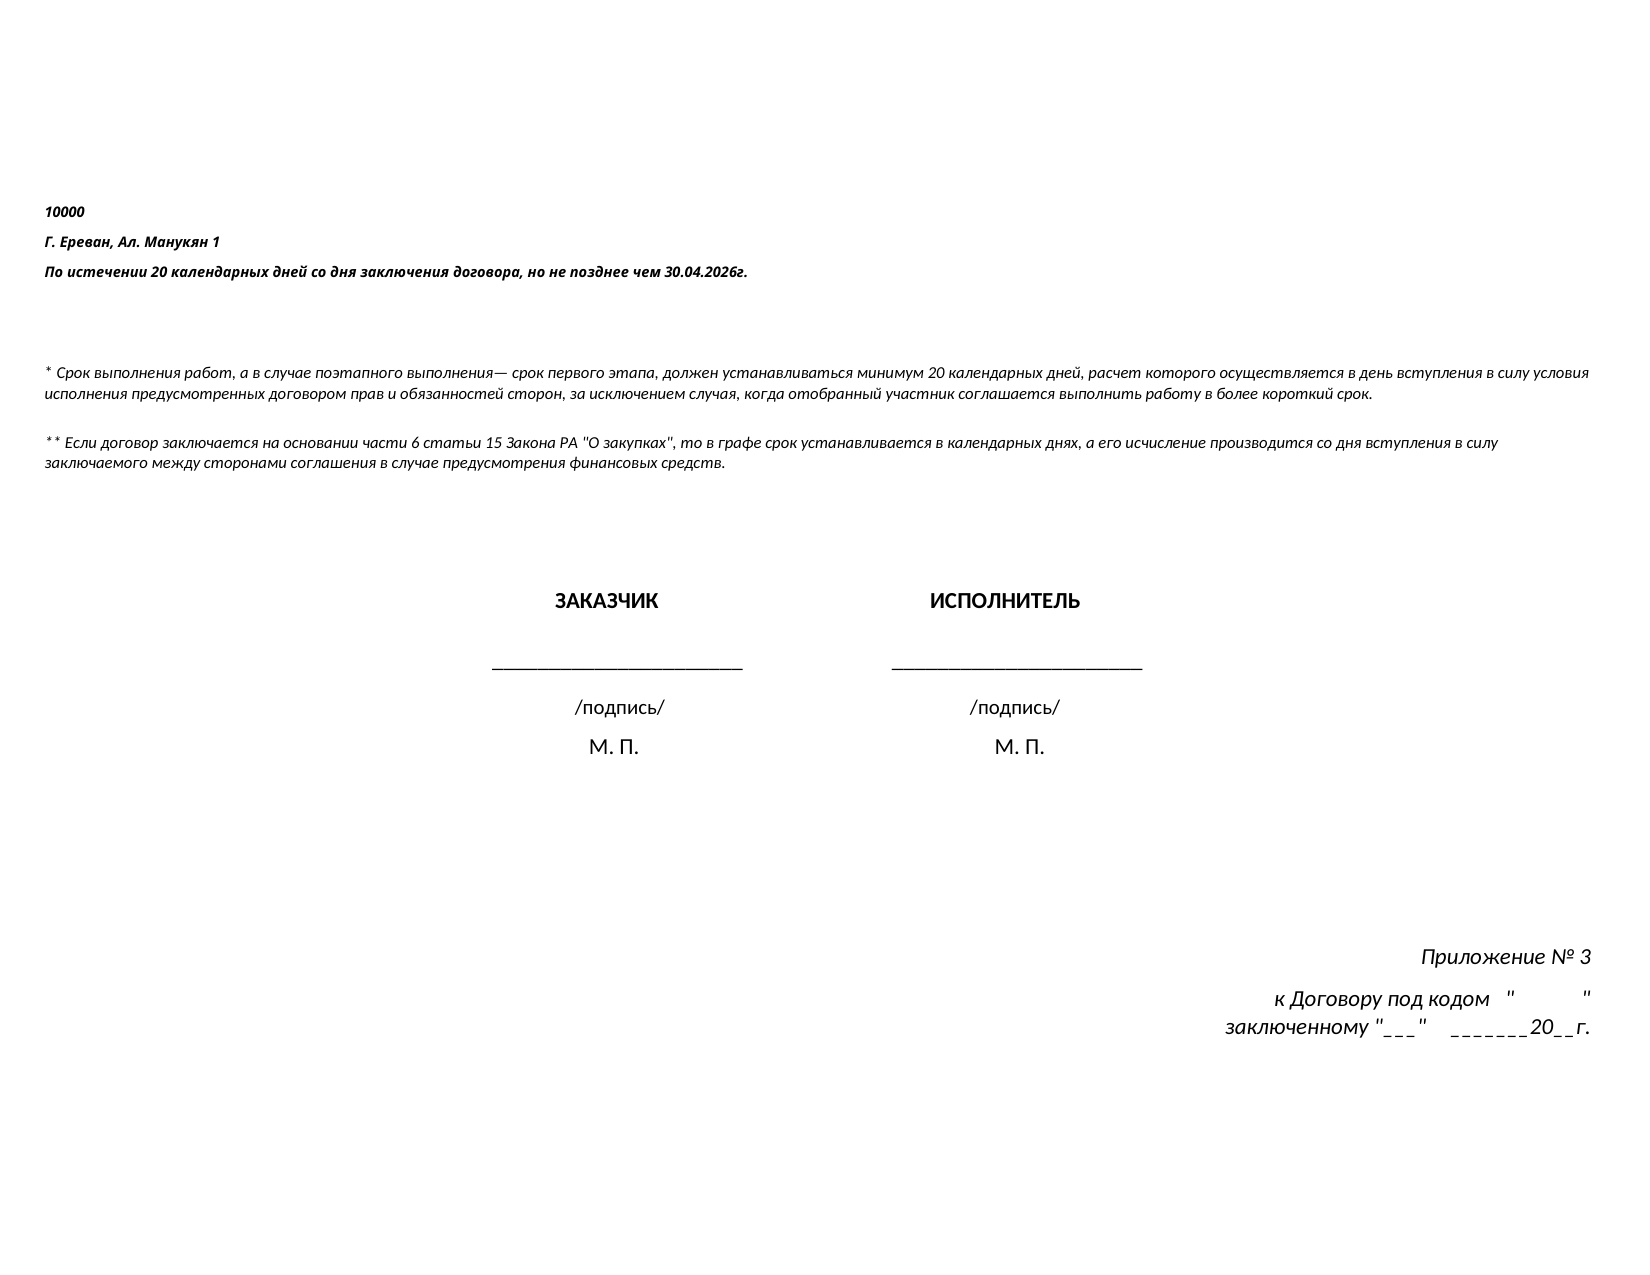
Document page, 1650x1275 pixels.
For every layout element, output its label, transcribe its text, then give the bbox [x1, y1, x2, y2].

text /подпись/ /подпись/ [44, 694, 1591, 720]
text к Договору под кодом " " заключенному "___" _______20__г. [44, 984, 1591, 1040]
text * Срок выполнения работ, а в случае поэтапного выполнения— срок первого этапа, должен устанавливаться минимум 20 календарных дней, расчет которого осуществляется в день вступления в силу условия исполнения предусмотренных договором прав и обязанностей сторон, за исключением случая, когда отобранный участник соглашается выполнить работу в более короткий срок. [44, 363, 1591, 403]
text М. П. М. П. [44, 732, 1591, 761]
text ЗАКАЗЧИК ИСПОЛНИТЕЛЬ [44, 586, 1591, 614]
text ______________________ ______________________ [44, 645, 1591, 673]
text Приложение № 3 [44, 942, 1591, 970]
text ** Если договор заключается на основании части 6 статьи 15 Закона РА "О закупках", то в графе срок устанавливается в календарных днях, а его исчисление производится со дня вступления в силу заключаемого между сторонами соглашения в случае предусмотрения финансовых средств. [44, 432, 1591, 473]
